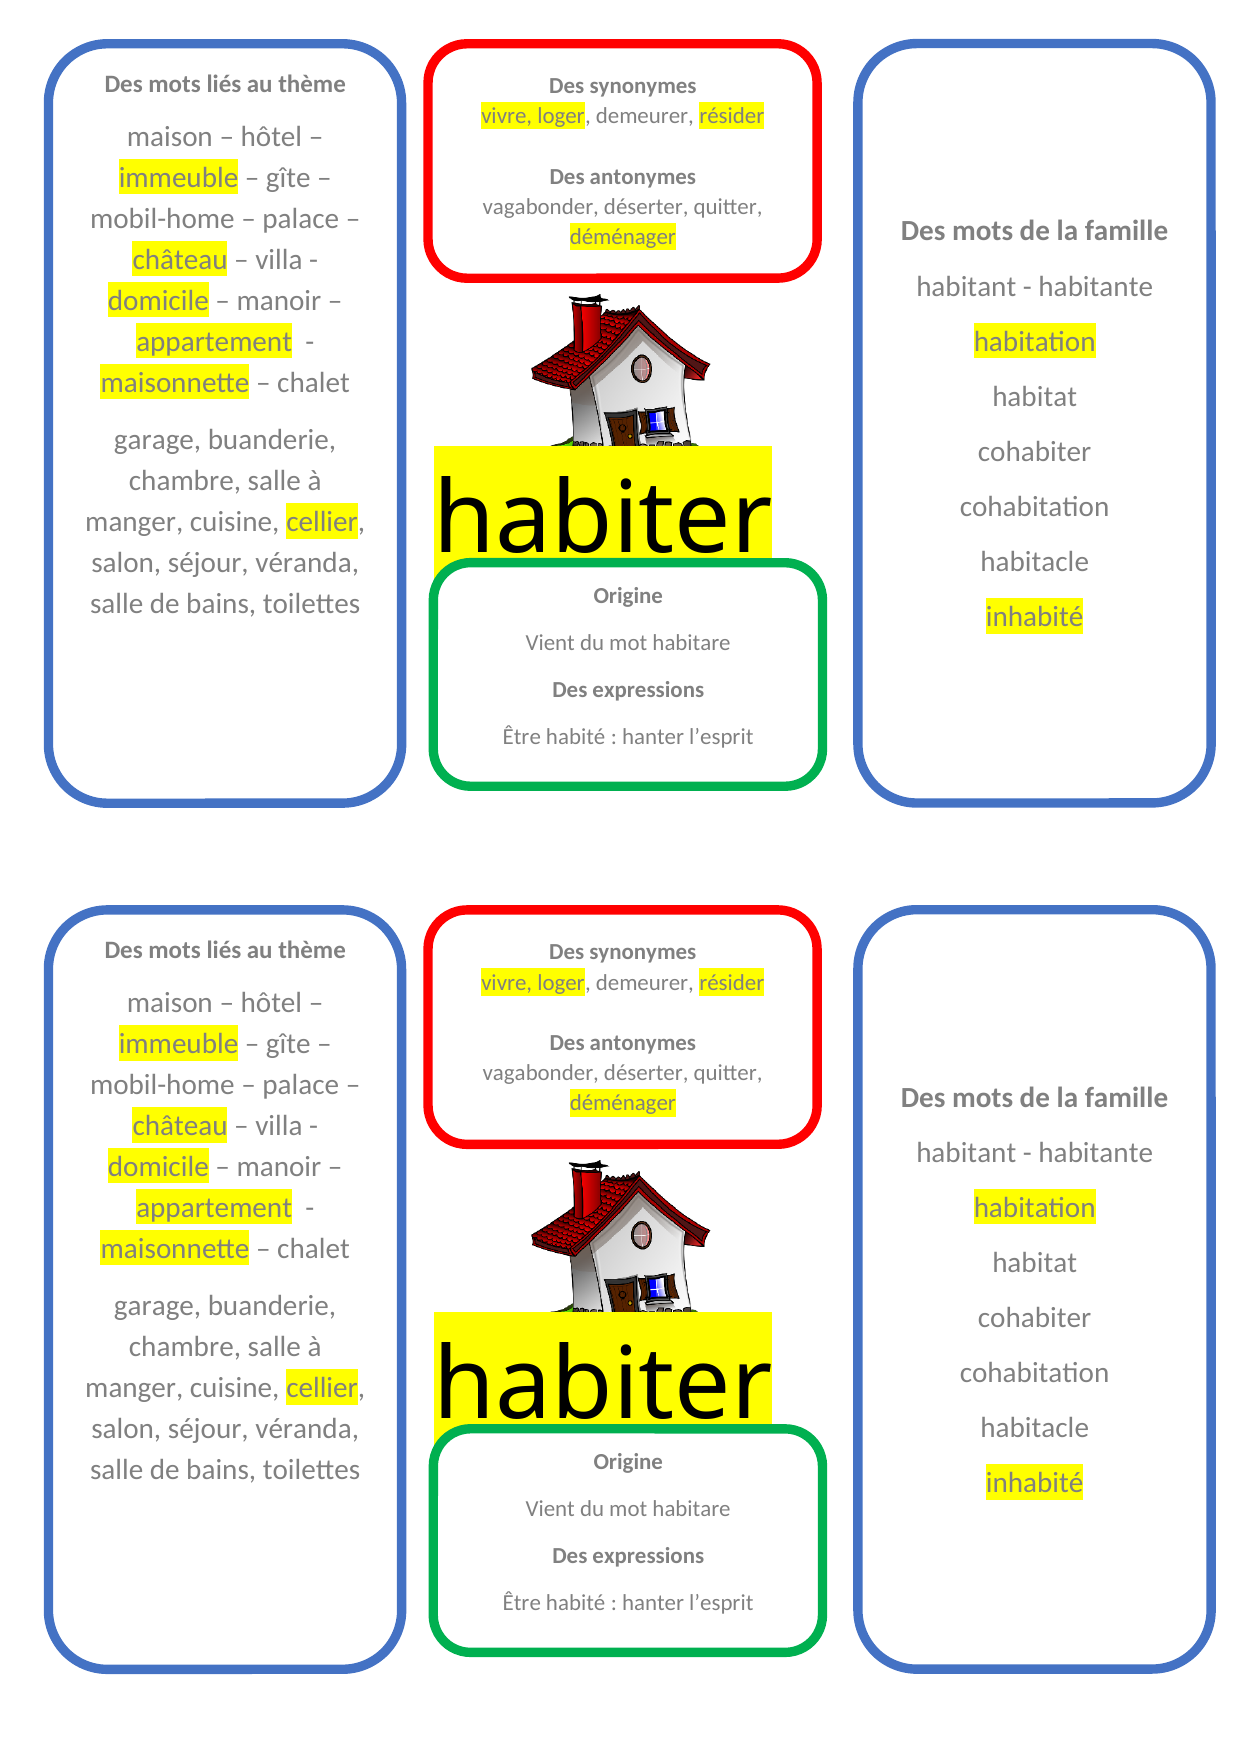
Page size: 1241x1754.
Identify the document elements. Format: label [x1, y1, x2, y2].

picture [531, 1160, 724, 1312]
picture [531, 294, 724, 446]
